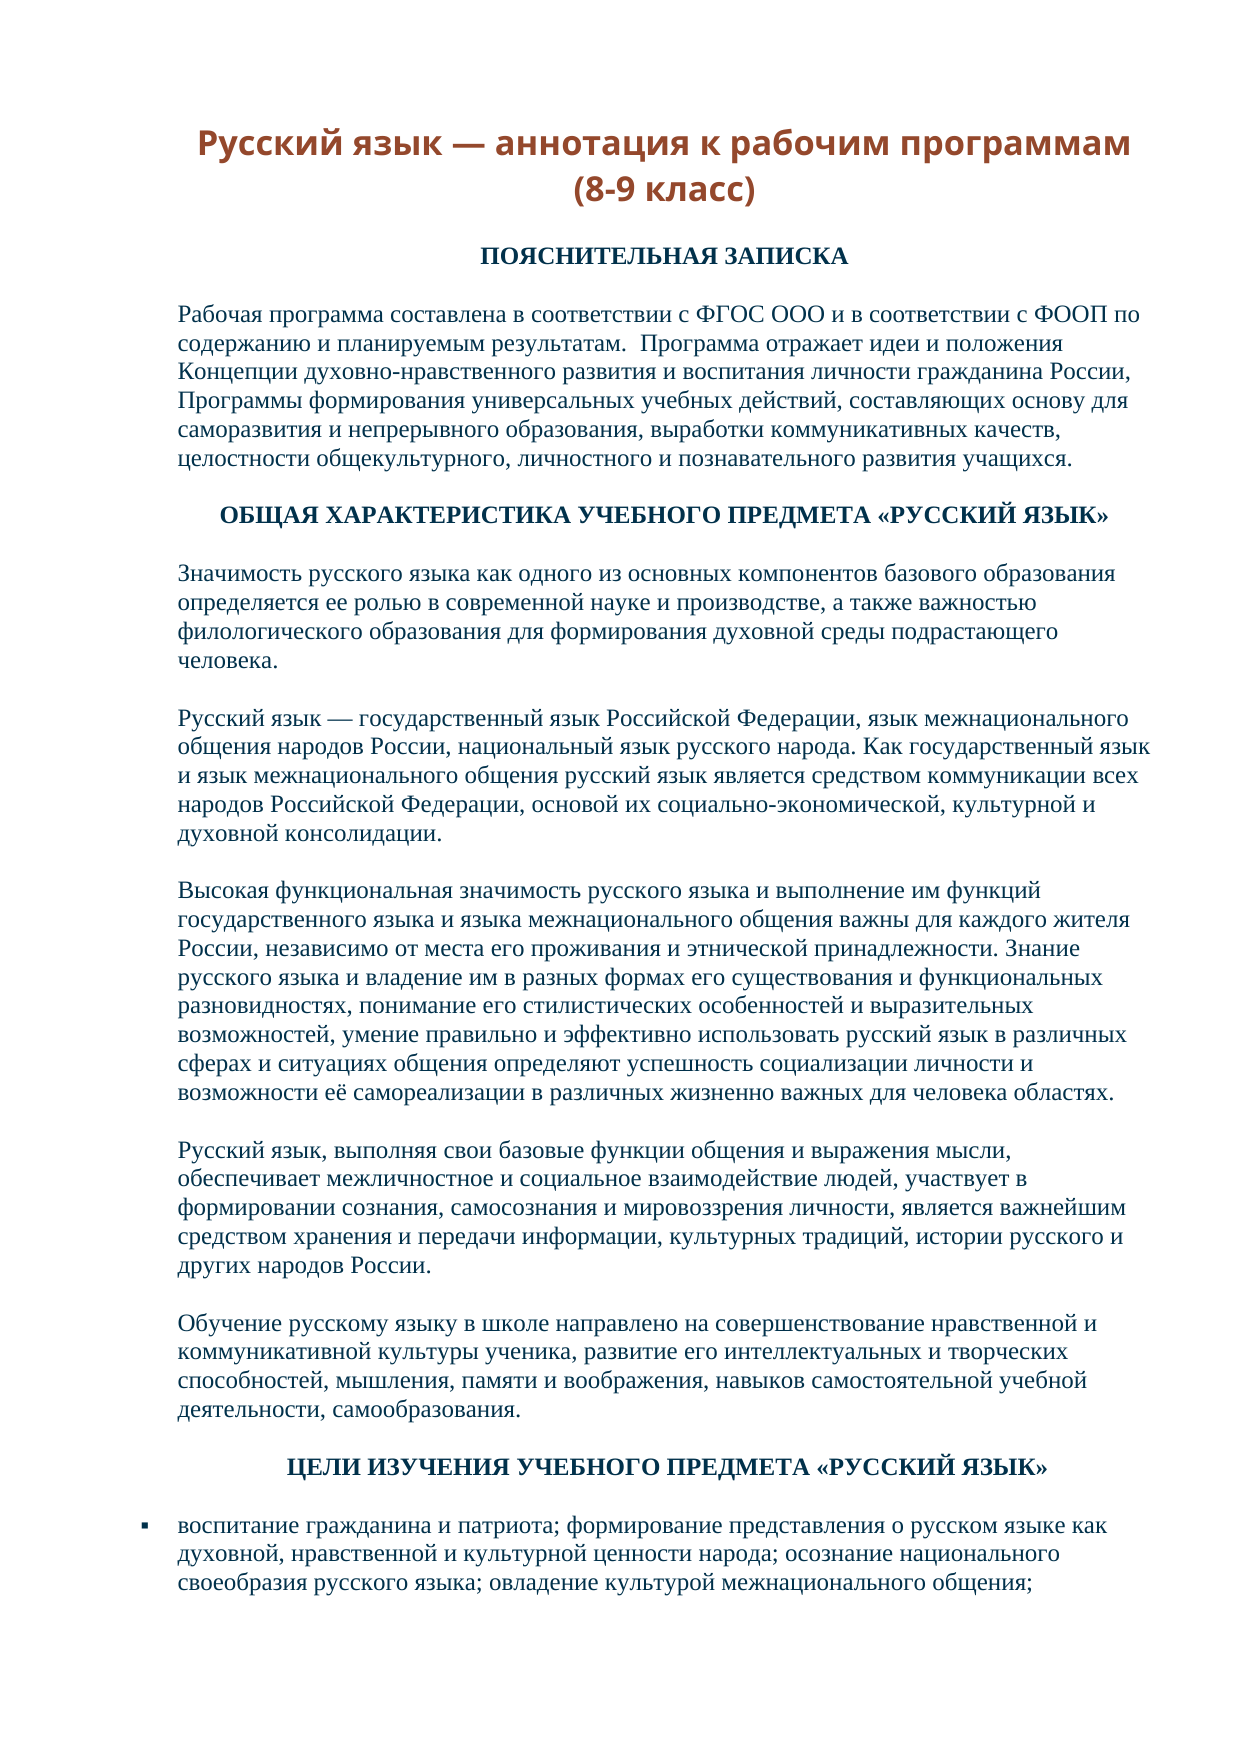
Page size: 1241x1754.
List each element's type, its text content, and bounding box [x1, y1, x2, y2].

text ОБЩАЯ ХАРАКТЕРИСТИКА УЧЕБНОГО ПРЕДМЕТА «РУССКИЙ ЯЗЫК» [177, 501, 1152, 529]
text Высокая функциональная значимость русского языка и выполнение им функций государственного языка и языка межнационального общения важны для каждого жителя России, независимо от места его проживания и этнической принадлежности. Знание русского языка и владение им в разных формах его существования и функциональных разновидностях, понимание его стилистических особенностей и выразительных возможностей, умение правильно и эффективно использовать русский язык в различных сферах и ситуациях общения определяют успешность социализации личности и возможности её самореализации в различных жизненно важных для человека областях. [177, 876, 1152, 1106]
text Русский язык — аннотация к рабочим программам (8-9 класс) [177, 118, 1152, 212]
list воспитание гражданина и патриота; формирование представления о русском языке как духовной, нравственной и культурной ценности народа; осознание национального своеобразия русского языка; овладение культурой межнационального общения; [140, 1510, 1152, 1596]
text Русский язык, выполняя свои базовые функции общения и выражения мысли, обеспечивает межличностное и социальное взаимодействие людей, участвует в формировании сознания, самосознания и мировоззрения личности, является важнейшим средством хранения и передачи информации, культурных традиций, истории русского и других народов России. [177, 1135, 1152, 1278]
text Рабочая программа составлена в соответствии с ФГОС ООО и в соответствии с ФООП по содержанию и планируемым результатам. Программа отражает идеи и положения Концепции духовно-нравственного развития и воспитания личности гражданина России, Программы формирования универсальных учебных действий, составляющих основу для саморазвития и непрерывного образования, выработки коммуникативных качеств, целостности общекультурного, личностного и познавательного развития учащихся. [177, 299, 1152, 471]
text Значимость русского языка как одного из основных компонентов базового образования определяется ее ролью в современной науке и производстве, а также важностью филологического образования для формирования духовной среды подрастающего человека. [177, 558, 1152, 673]
text ПОЯСНИТЕЛЬНАЯ ЗАПИСКА [177, 241, 1152, 270]
text ЦЕЛИ ИЗУЧЕНИЯ УЧЕБНОГО ПРЕДМЕТА «РУССКИЙ ЯЗЫК» [177, 1452, 1152, 1481]
text Обучение русскому языку в школе направлено на совершенствование нравственной и коммуникативной культуры ученика, развитие его интеллектуальных и творческих способностей, мышления, памяти и воображения, навыков самостоятельной учебной деятельности, самообразования. [177, 1308, 1152, 1423]
text Русский язык — государственный язык Российской Федерации, язык межнационального общения народов России, национальный язык русского народа. Как государственный язык и язык межнационального общения русский язык является средством коммуникации всех народов Российской Федерации, основой их социально-экономической, культурной и духовной консолидации. [177, 703, 1152, 846]
